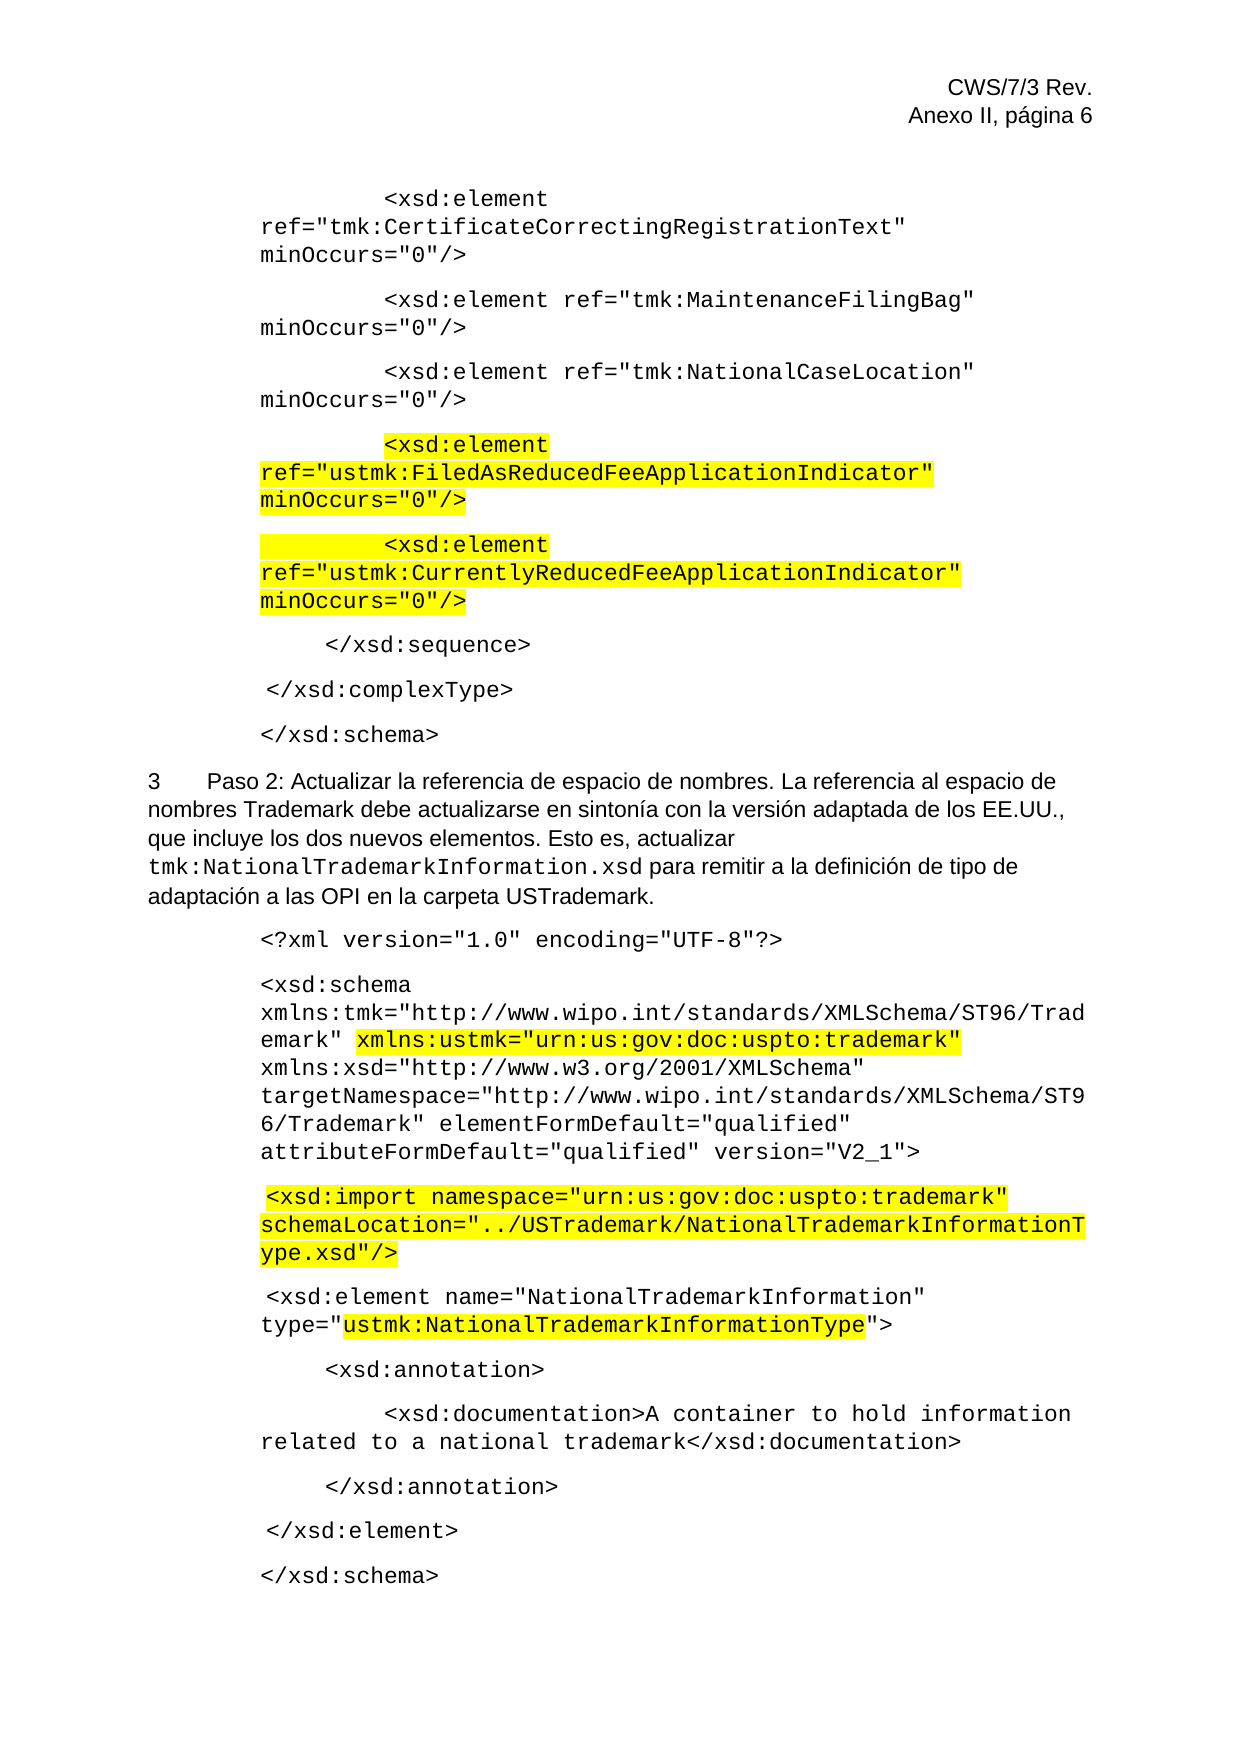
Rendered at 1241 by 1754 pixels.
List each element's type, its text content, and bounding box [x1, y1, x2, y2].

text </xsd:annotation> [260, 1475, 1093, 1501]
text <xsd:element ref="tmk:NationalCaseLocation" minOccurs="0"/> [260, 361, 1093, 414]
text </xsd:element> [260, 1520, 1093, 1546]
text Paso 2: Actualizar la referencia de espacio de nombres. La referencia al espacio de nombres Trademark debe actualizarse en sintonía con la versión adaptada de los EE.UU., que incluye los dos nuevos elementos. Esto es, actualizar tmk:NationalTrademarkInformation.xsd para remitir a la definición de tipo de adaptación a las OPI en la carpeta USTrademark. [148, 768, 1093, 910]
text <xsd:element ref="tmk:MaintenanceFilingBag" minOccurs="0"/> [260, 288, 1093, 342]
text <xsd:element name="NationalTrademarkInformation" type="ustmk:NationalTrademarkInformationType"> [260, 1286, 1093, 1339]
text <xsd:import namespace="urn:us:gov:doc:uspto:trademark" schemaLocation="../USTrademark/NationalTrademarkInformationType.xsd"/> [260, 1185, 1093, 1267]
text </xsd:sequence> [260, 634, 1093, 660]
text </xsd:schema> [260, 723, 1093, 749]
text </xsd:complexType> [260, 678, 1093, 704]
text <xsd:element ref="ustmk:FiledAsReducedFeeApplicationIndicator" minOccurs="0"/> [260, 433, 1093, 515]
text <?xml version="1.0" encoding="UTF-8"?> [260, 928, 1093, 954]
text <xsd:annotation> [260, 1358, 1093, 1384]
text <xsd:element ref="ustmk:CurrentlyReducedFeeApplicationIndicator" minOccurs="0"/> [260, 533, 1093, 615]
text <xsd:schema xmlns:tmk="http://www.wipo.int/standards/XMLSchema/ST96/Trademark" xmlns:ustmk="urn:us:gov:doc:uspto:trademark" xmlns:xsd="http://www.w3.org/2001/XMLSchema" targetNamespace="http://www.wipo.int/standards/XMLSchema/ST96/Trademark" elementFormDefault="qualified" attributeFormDefault="qualified" version="V2_1"> [260, 973, 1093, 1166]
text <xsd:element ref="tmk:CertificateCorrectingRegistrationText" minOccurs="0"/> [260, 188, 1093, 269]
text <xsd:documentation>A container to hold information related to a national trademark</xsd:documentation> [260, 1403, 1093, 1456]
text </xsd:schema> [260, 1564, 1093, 1590]
